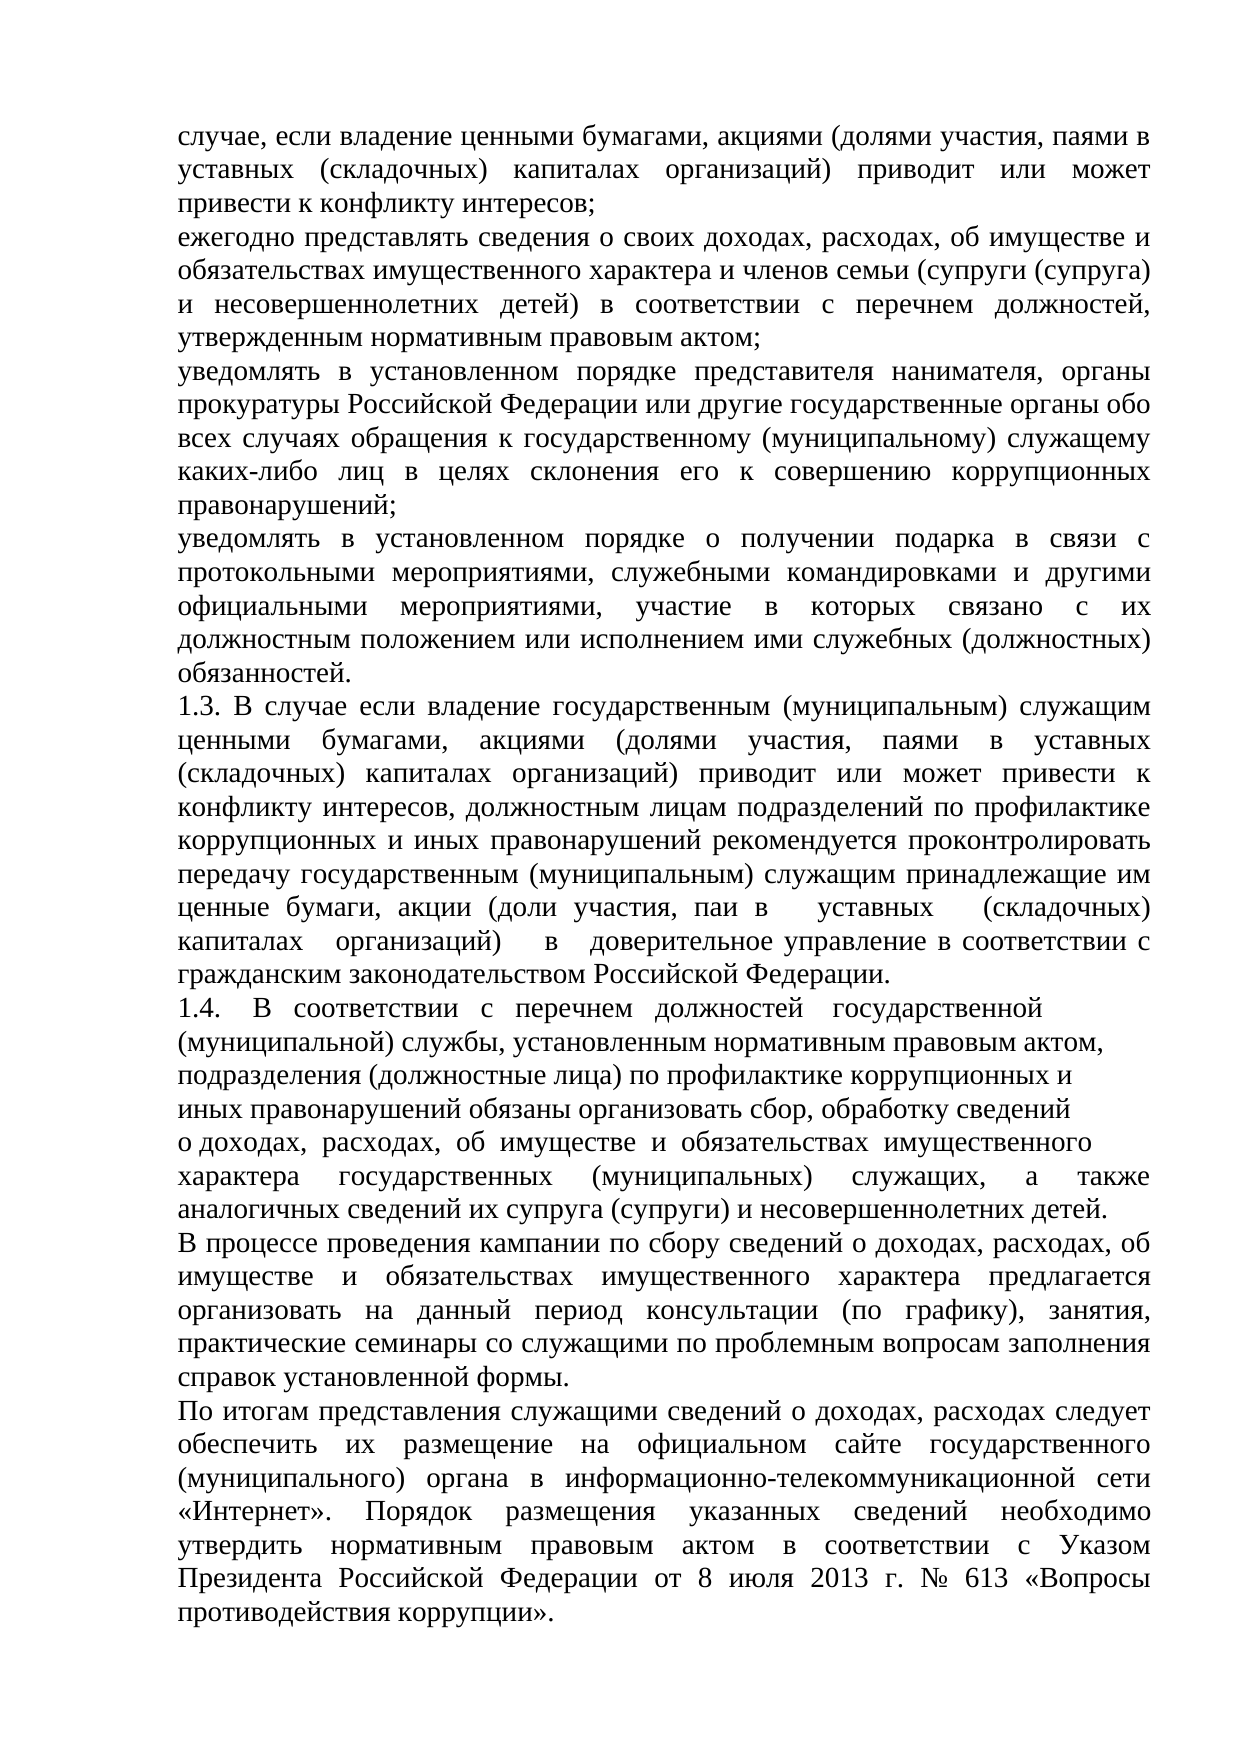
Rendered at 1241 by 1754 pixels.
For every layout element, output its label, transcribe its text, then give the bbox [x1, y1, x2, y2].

text уведомлять в установленном порядке о получении подарка в связи с протокольными мероприятиями, служебными командировками и другими официальными мероприятиями, участие в которых связано с их должностным положением или исполнением ими служебных (должностных) обязанностей. [177, 521, 1152, 688]
text 1.3. В случае если владение государственным (муниципальным) служащим ценными бумагами, акциями (долями участия, паями в уставных (складочных) капиталах организаций) приводит или может привести к конфликту интересов, должностным лицам подразделений по профилактике коррупционных и иных правонарушений рекомендуется проконтролировать передачу государственным (муниципальным) служащим принадлежащие им ценные бумаги, акции (доли участия, паи в уставных (складочных) капиталах организаций) в доверительное управление в соответствии с гражданским законодательством Российской Федерации. [177, 688, 1152, 990]
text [177, 118, 1152, 219]
text 1.4. В соответствии с перечнем должностей государственной (муниципальной) службы, установленным нормативным правовым актом, подразделения (должностные лица) по профилактике коррупционных и иных правонарушений обязаны организовать сбор, обработку сведений о доходах, расходах, об имуществе и обязательствах имущественного характера государственных (муниципальных) служащих, а также аналогичных сведений их супруга (супруги) и несовершеннолетних детей. [177, 990, 1152, 1225]
text ежегодно представлять сведения о своих доходах, расходах, об имуществе и обязательствах имущественного характера и членов семьи (супруги (супруга) и несовершеннолетних детей) в соответствии с перечнем должностей, утвержденным нормативным правовым актом; [177, 219, 1152, 353]
text По итогам представления служащими сведений о доходах, расходах следует обеспечить их размещение на официальном сайте государственного (муниципального) органа в информационно-телекоммуникационной сети «Интернет». Порядок размещения указанных сведений необходимо утвердить нормативным правовым актом в соответствии с Указом Президента Российской Федерации от 8 июля 2013 г. № 613 «Вопросы противодействия коррупции». [177, 1393, 1152, 1627]
text уведомлять в установленном порядке представителя нанимателя, органы прокуратуры Российской Федерации или другие государственные органы обо всех случаях обращения к государственному (муниципальному) служащему каких-либо лиц в целях склонения его к совершению коррупционных правонарушений; [177, 353, 1152, 521]
text В процессе проведения кампании по сбору сведений о доходах, расходах, об имуществе и обязательствах имущественного характера предлагается организовать на данный период консультации (по графику), занятия, практические семинары со служащими по проблемным вопросам заполнения справок установленной формы. [177, 1225, 1152, 1393]
